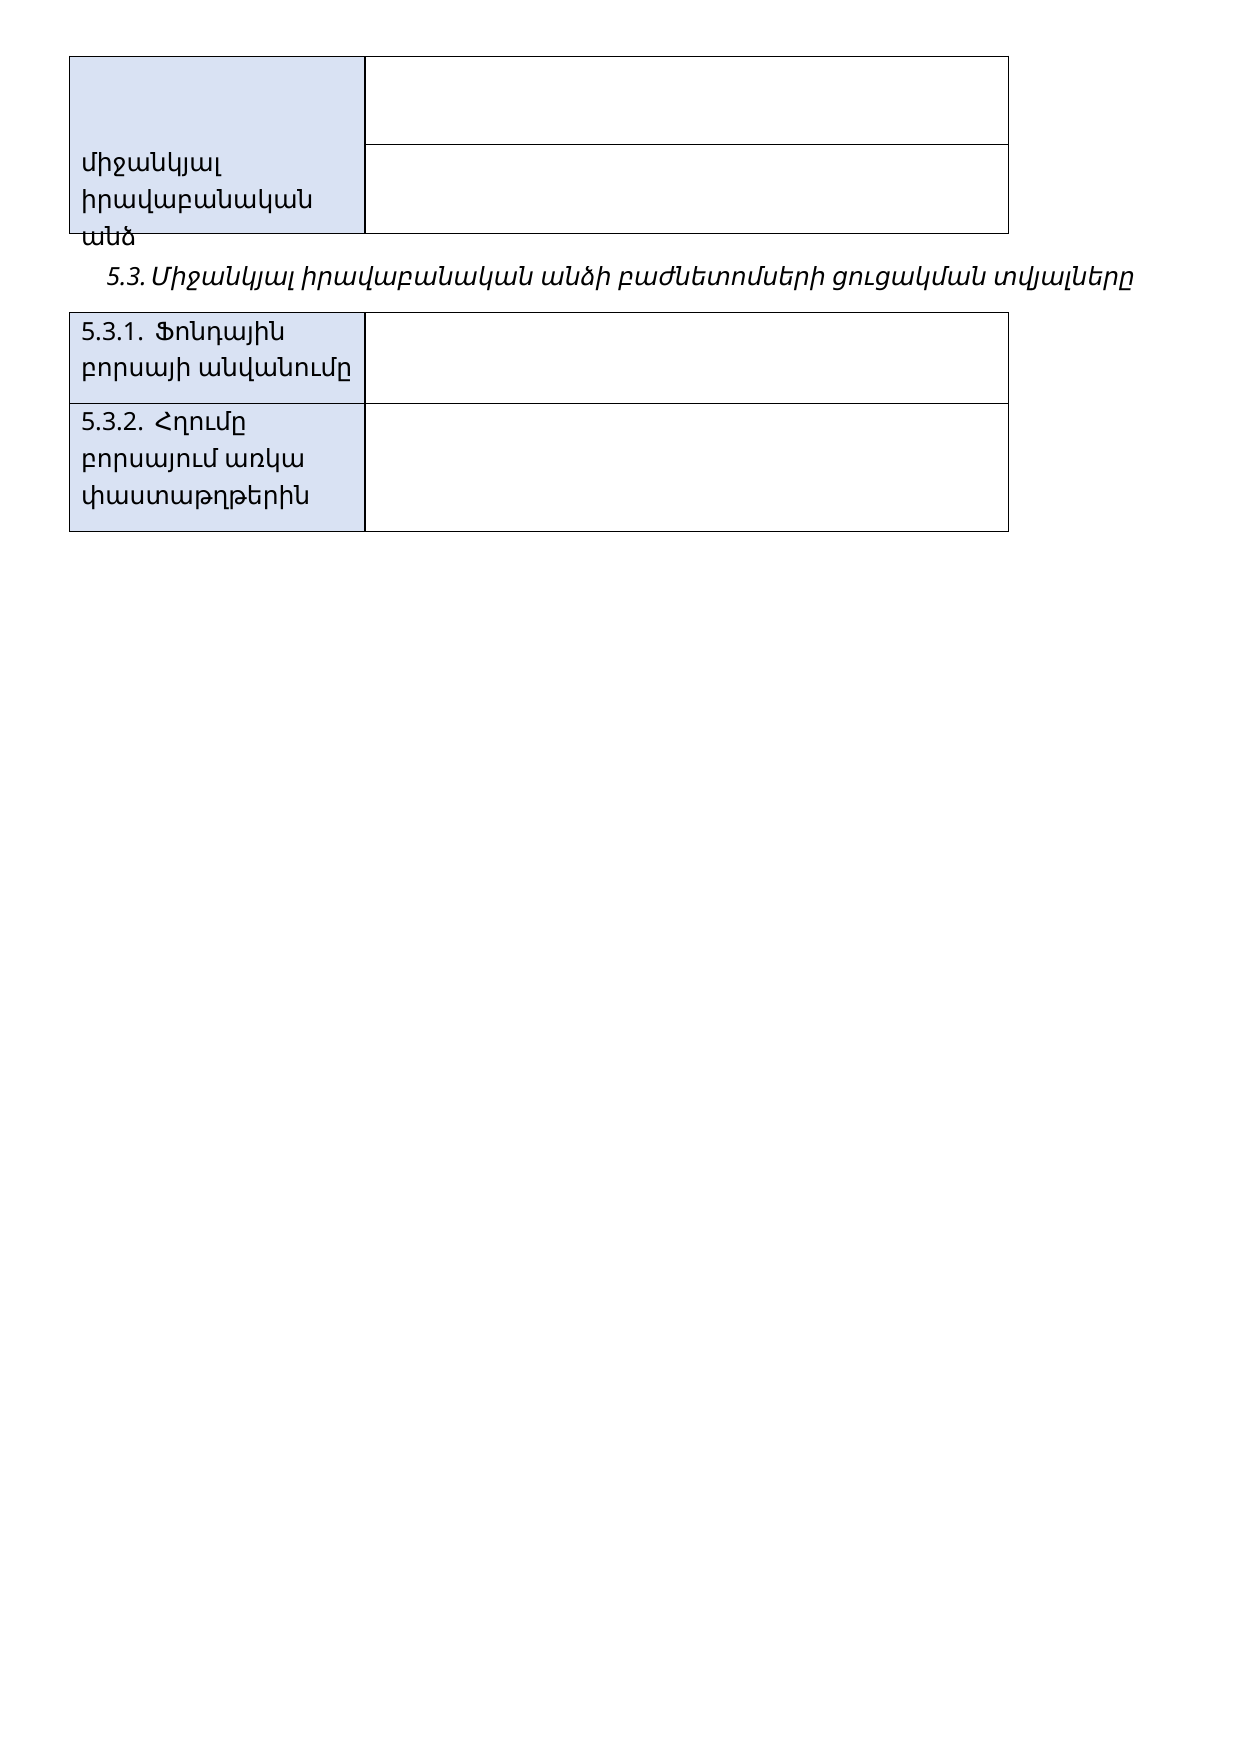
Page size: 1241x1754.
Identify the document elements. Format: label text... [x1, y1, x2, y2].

table_header [366, 313, 1008, 403]
list Միջանկյալ իրավաբանական անձի բաժնետոմսերի ցուցակման տվյալները [106, 259, 1152, 293]
table_cell [366, 57, 1008, 144]
table_header Ֆոնդային բորսայի անվանումը [70, 313, 364, 403]
table_cell Հղումը բորսայում առկա փաստաթղթերին [70, 404, 364, 531]
table_cell [366, 145, 1008, 233]
table_cell [366, 404, 1008, 531]
